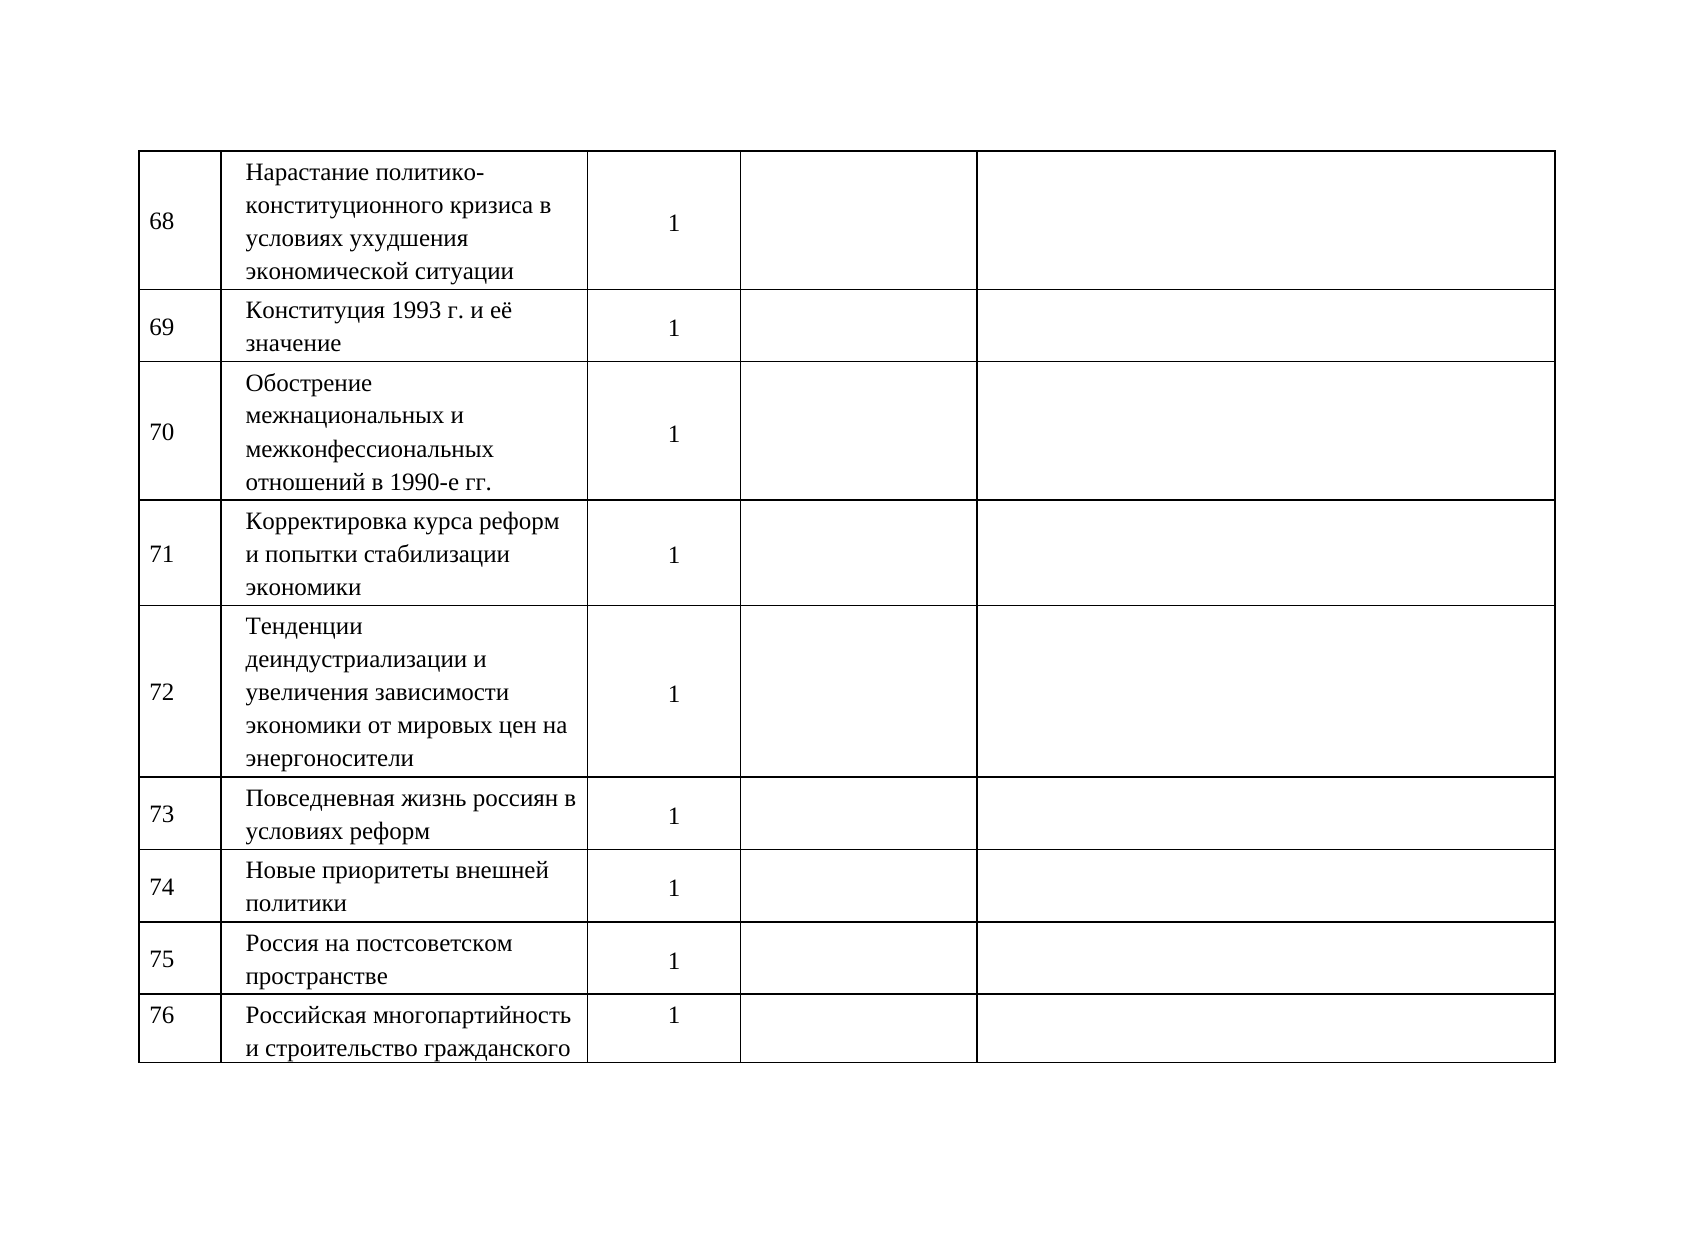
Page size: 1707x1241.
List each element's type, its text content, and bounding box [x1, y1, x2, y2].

table_cell 1 [588, 290, 740, 361]
table_cell 1 [588, 152, 740, 288]
table_cell Обострение межнациональных и межконфессиональных отношений в 1990-е гг. [222, 362, 587, 499]
table_cell 1 [588, 778, 740, 848]
table_cell Конституция 1993 г. и её значение [222, 290, 587, 361]
table_cell [978, 152, 1554, 288]
table_cell Новые приоритеты внешней политики [222, 850, 587, 921]
table_cell 72 [140, 606, 220, 776]
table_cell [741, 778, 976, 848]
table_cell 71 [140, 501, 220, 605]
table_cell Повседневная жизнь россиян в условиях реформ [222, 778, 587, 848]
table_cell 68 [140, 152, 220, 288]
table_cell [222, 995, 587, 1062]
table_cell [741, 923, 976, 993]
table_cell 1 [588, 362, 740, 499]
table_cell 1 [588, 995, 740, 1062]
table_cell [978, 362, 1554, 499]
table_cell 73 [140, 778, 220, 848]
table_cell [978, 995, 1554, 1062]
table_cell 75 [140, 923, 220, 993]
table_cell [978, 923, 1554, 993]
table_cell [978, 290, 1554, 361]
table_cell 1 [588, 606, 740, 776]
table_cell [741, 362, 976, 499]
table_cell [978, 778, 1554, 848]
table_cell 69 [140, 290, 220, 361]
table_cell [741, 152, 976, 288]
table_cell Нарастание политико-конституционного кризиса в условиях ухудшения экономической ситуации [222, 152, 587, 288]
table_cell [978, 850, 1554, 921]
table_cell 76 [140, 995, 220, 1062]
table_cell [741, 606, 976, 776]
table_cell [978, 501, 1554, 605]
table_cell 1 [588, 923, 740, 993]
table_cell [741, 850, 976, 921]
table_cell Тенденции деиндустриализации и увеличения зависимости экономики от мировых цен на энергоносители [222, 606, 587, 776]
table_cell Корректировка курса реформ и попытки стабилизации экономики [222, 501, 587, 605]
table_cell 74 [140, 850, 220, 921]
table_cell 1 [588, 501, 740, 605]
table_cell [741, 290, 976, 361]
table_cell [741, 501, 976, 605]
table_cell 70 [140, 362, 220, 499]
table_cell [741, 995, 976, 1062]
table_cell [978, 606, 1554, 776]
table_cell Россия на постсоветском пространстве [222, 923, 587, 993]
table_cell 1 [588, 850, 740, 921]
